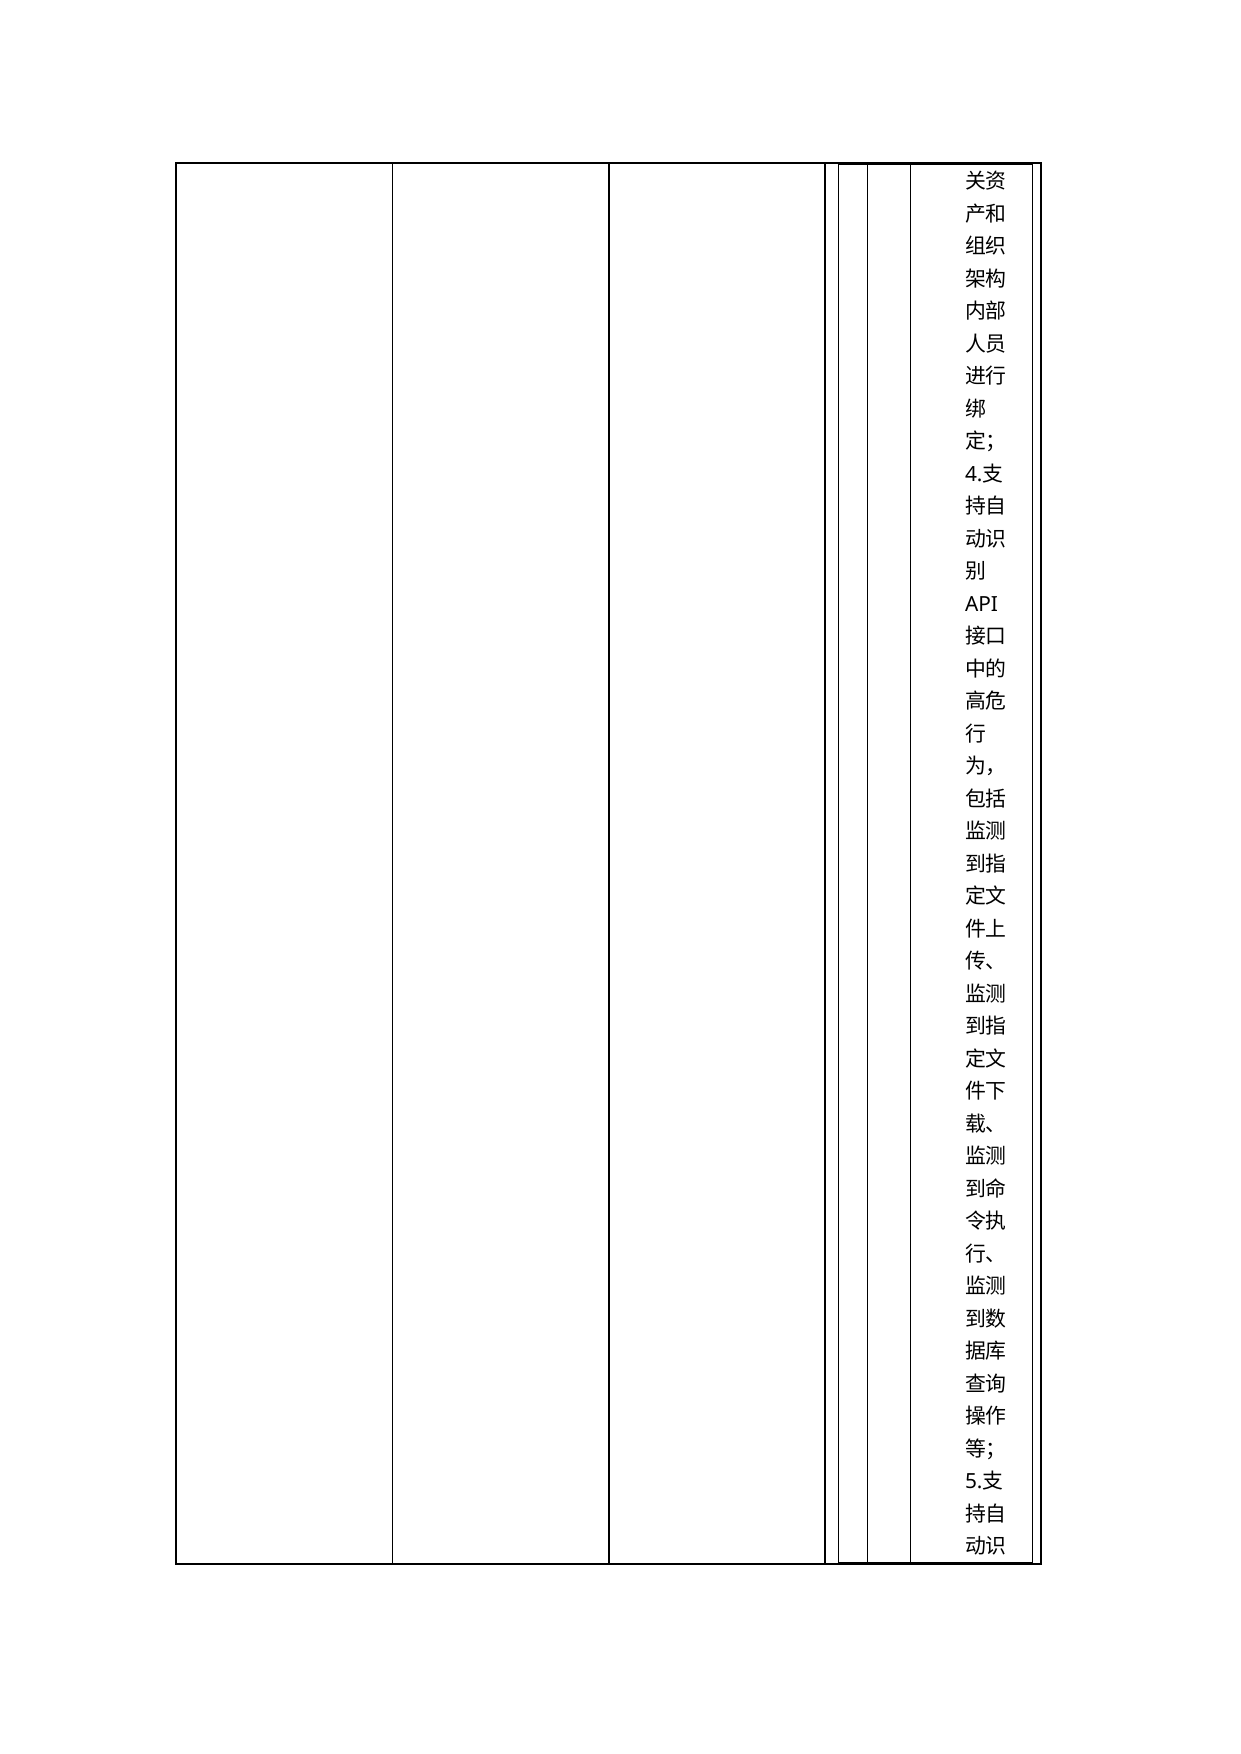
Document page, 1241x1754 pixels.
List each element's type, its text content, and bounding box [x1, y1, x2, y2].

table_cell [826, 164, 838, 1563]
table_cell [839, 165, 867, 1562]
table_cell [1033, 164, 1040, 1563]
table_cell 1 [393, 164, 608, 1563]
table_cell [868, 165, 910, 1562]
table_cell [177, 164, 392, 1563]
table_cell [911, 165, 1032, 1562]
table_cell [610, 164, 824, 1563]
